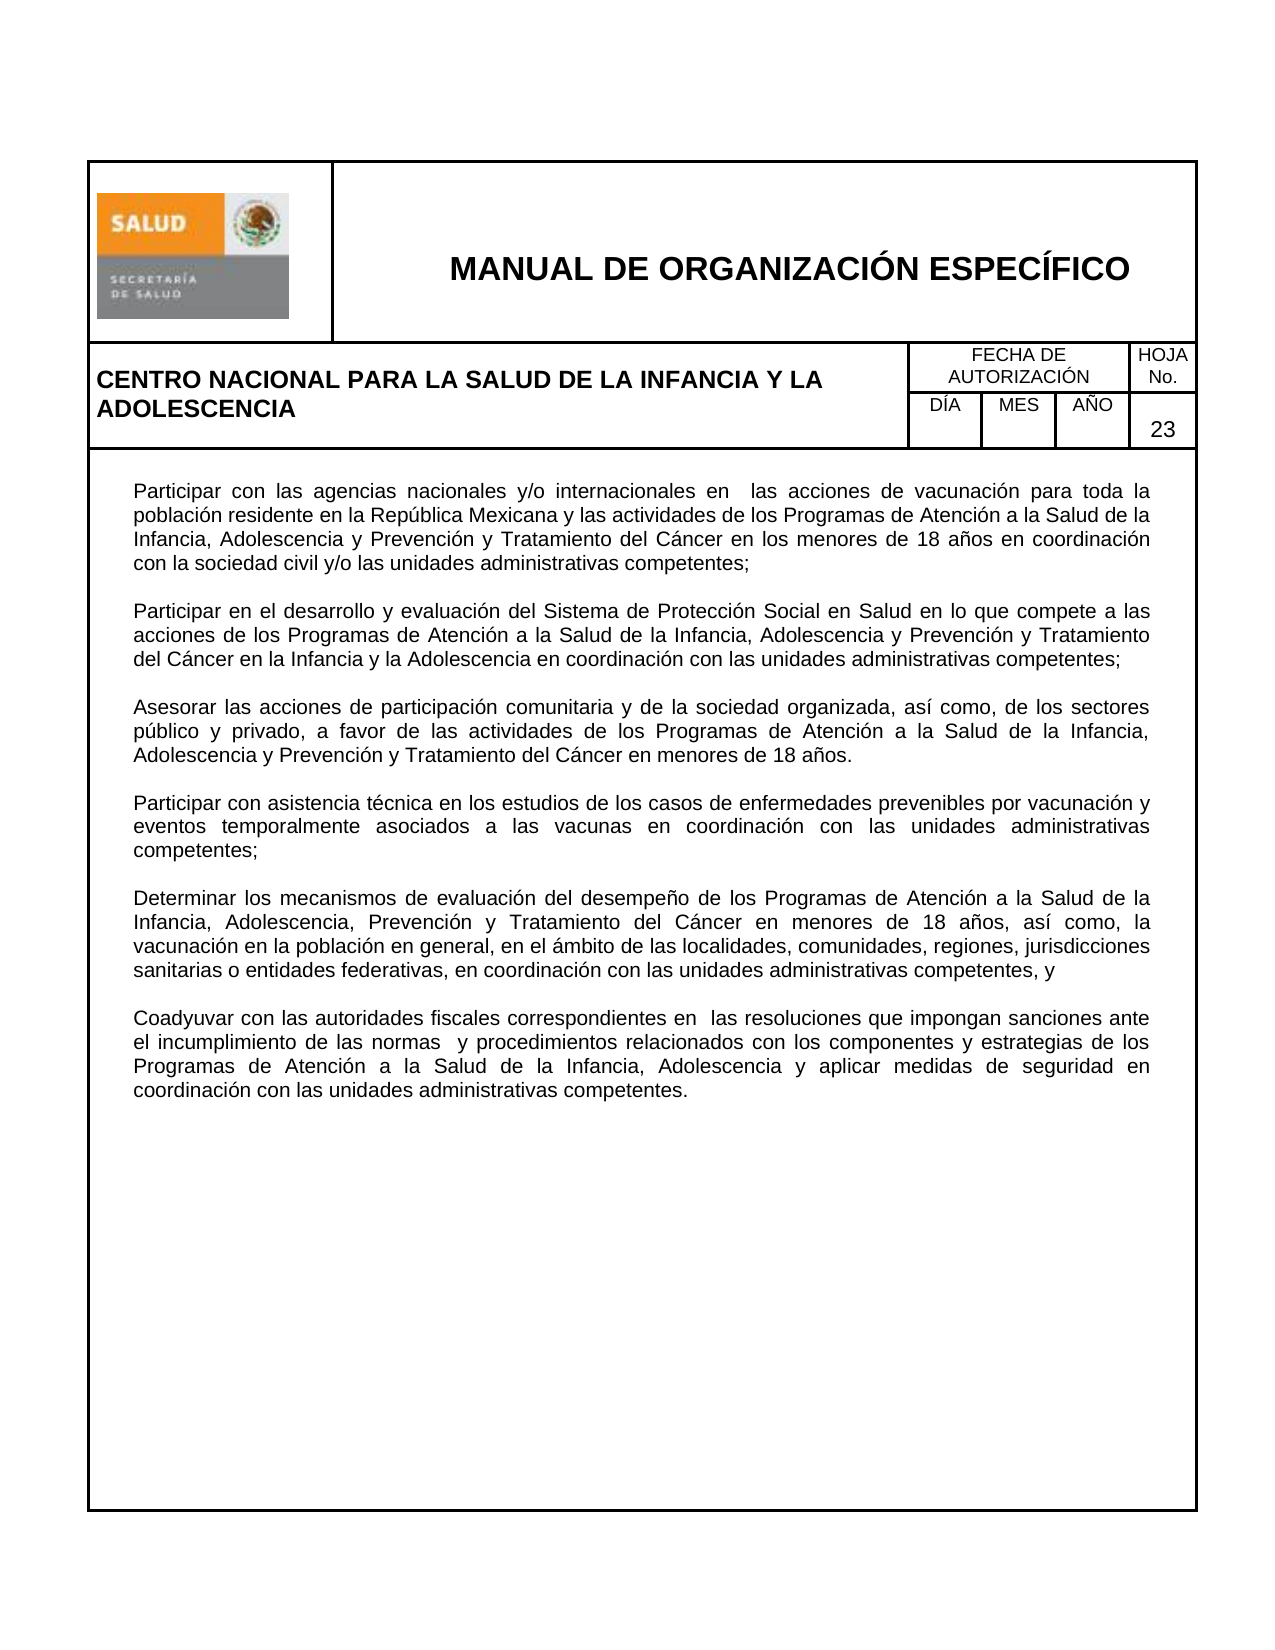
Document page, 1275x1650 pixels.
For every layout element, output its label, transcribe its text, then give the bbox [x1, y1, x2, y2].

table_cell 23 [1131, 394, 1195, 447]
table_cell HOJA No. [1131, 344, 1195, 391]
table_cell MES [983, 394, 1054, 447]
table_cell [90, 163, 331, 341]
picture [97, 193, 289, 319]
table_cell Participar con las agencias nacionales y/o internacionales en las acciones de vacunación para toda la población residente en la República Mexicana y las actividades de los Programas de Atención a la Salud de la Infancia, Adolescencia y Prevención y Tratamiento del Cáncer en los menores de 18 años en coordinación con la sociedad civil y/o las unidades administrativas competentes; Participar en el desarrollo y evaluación del Sistema de Protección Social en Salud en lo que compete a las acciones de los Programas de Atención a la Salud de la Infancia, Adolescencia y Prevención y Tratamiento del Cáncer en la Infancia y la Adolescencia en coordinación con las unidades administrativas competentes; Asesorar las acciones de participación comunitaria y de la sociedad organizada, así como, de los sectores público y privado, a favor de las actividades de los Programas de Atención a la Salud de la Infancia, Adolescencia y Prevención y Tratamiento del Cáncer en menores de 18 años. Participar con asistencia técnica en los estudios de los casos de enfermedades prevenibles por vacunación y eventos temporalmente asociados a las vacunas en coordinación con las unidades administrativas competentes; Determinar los mecanismos de evaluación del desempeño de los Programas de Atención a la Salud de la Infancia, Adolescencia, Prevención y Tratamiento del Cáncer en menores de 18 años, así como, la vacunación en la población en general, en el ámbito de las localidades, comunidades, regiones, jurisdicciones sanitarias o entidades federativas, en coordinación con las unidades administrativas competentes, y Coadyuvar con las autoridades fiscales correspondientes en las resoluciones que impongan sanciones ante el incumplimiento de las normas y procedimientos relacionados con los componentes y estrategias de los Programas de Atención a la Salud de la Infancia, Adolescencia y aplicar medidas de seguridad en coordinación con las unidades administrativas competentes. [90, 450, 1195, 1509]
table_cell AÑO [1057, 394, 1128, 447]
table_cell FECHA DE AUTORIZACIÓN [910, 344, 1128, 391]
table_cell DÍA [910, 394, 980, 447]
table_cell CENTRO NACIONAL PARA LA SALUD DE LA INFANCIA Y LA ADOLESCENCIA [90, 344, 907, 447]
table_cell MANUAL DE ORGANIZACIÓN ESPECÍFICO [334, 163, 1195, 341]
